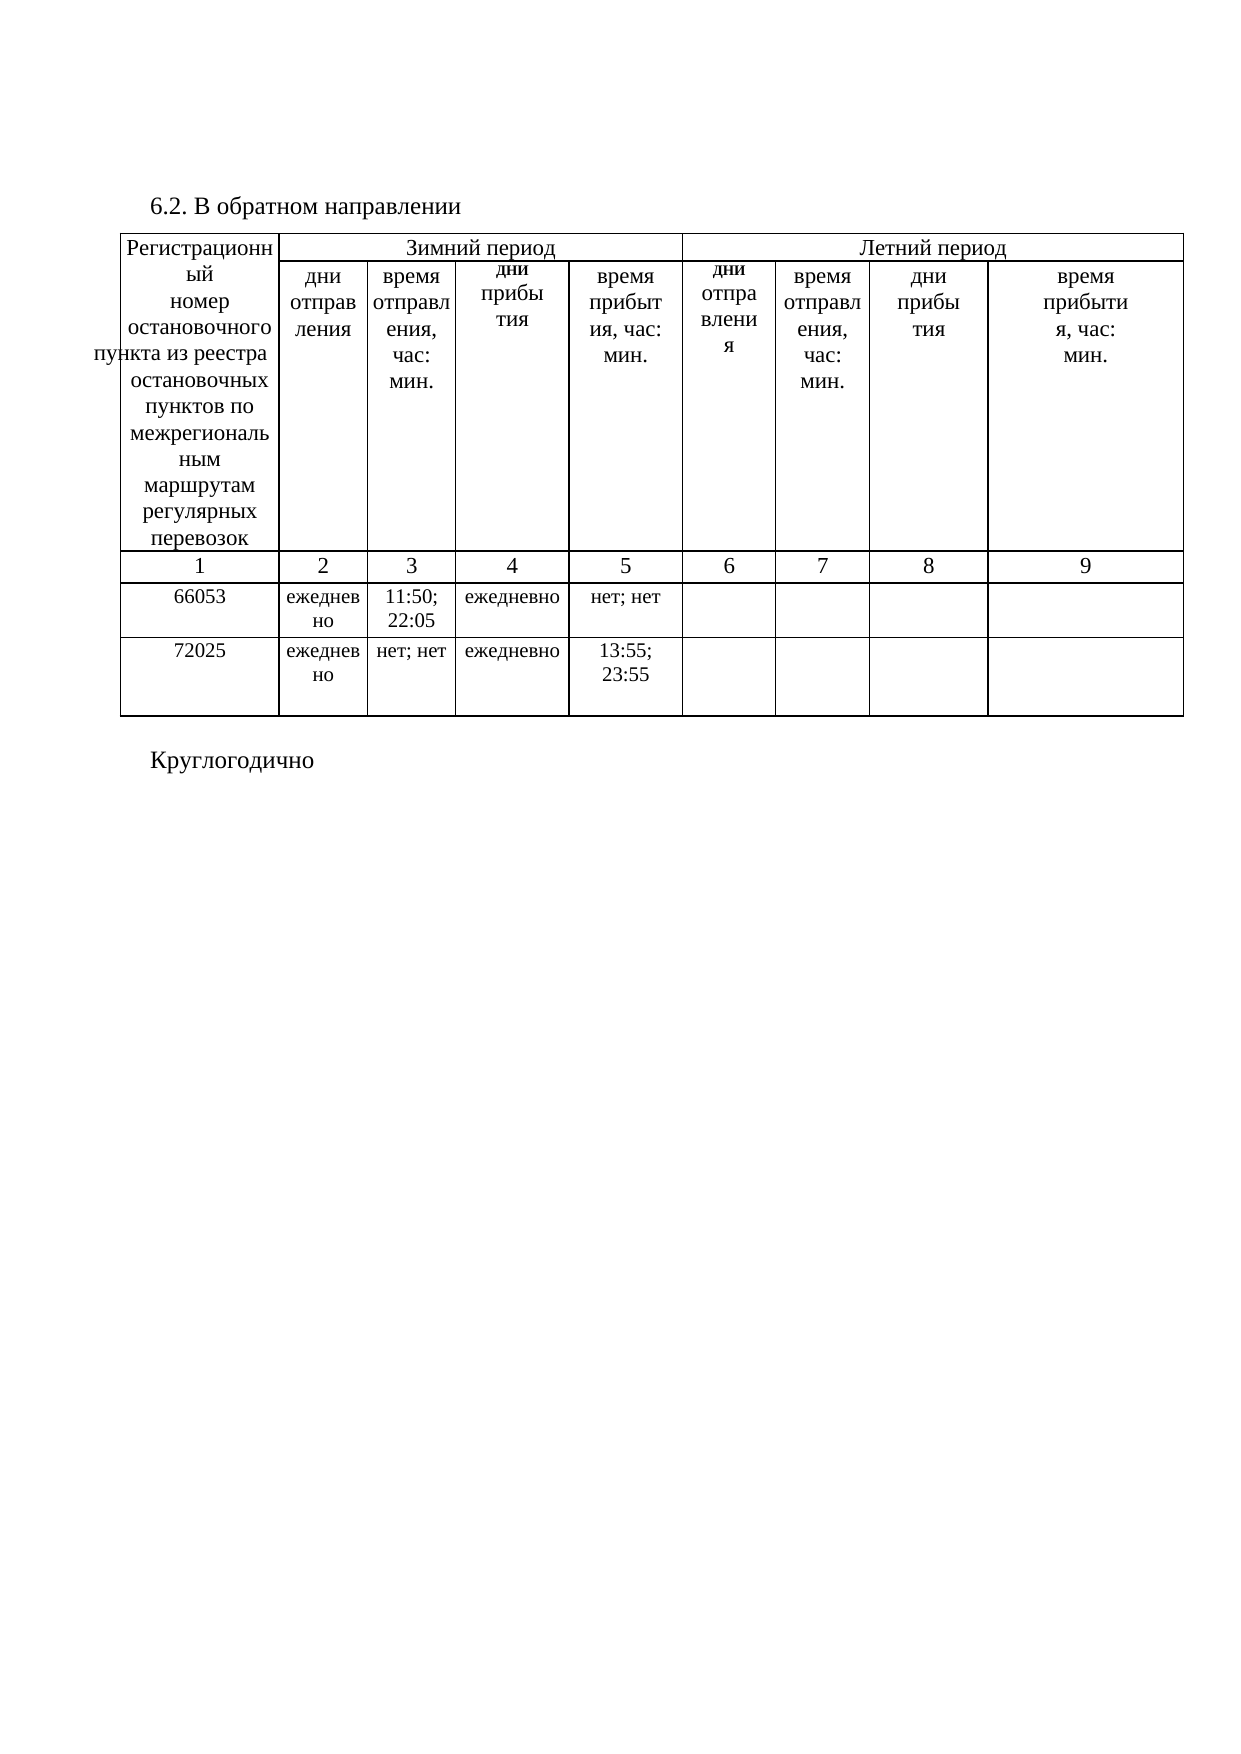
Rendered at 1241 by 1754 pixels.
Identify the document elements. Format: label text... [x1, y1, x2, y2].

table_cell ежедневно [280, 584, 367, 637]
table_header Зимний период [280, 234, 682, 260]
table_cell 8 [870, 552, 987, 582]
table_cell 6 [683, 552, 775, 582]
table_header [121, 234, 278, 550]
table_cell 72025 [121, 638, 278, 715]
table_cell [989, 584, 1183, 637]
table_cell 13:55; 23:55 [570, 638, 682, 715]
table_cell дни прибы тия [870, 262, 987, 550]
table_cell [776, 638, 869, 715]
table_header Летний период [683, 234, 1183, 260]
table_cell ДНИ прибы тия [456, 262, 568, 550]
text Круглогодично [150, 745, 1090, 774]
table_cell время отправл ения, час: мин. [776, 262, 869, 550]
table_cell [683, 584, 775, 637]
table_cell время прибыт ия, час: мин. [570, 262, 682, 550]
table_cell [683, 638, 775, 715]
table_cell 11:50; 22:05 [368, 584, 455, 637]
table_cell дни отправ ления [280, 262, 367, 550]
table_cell 3 [368, 552, 455, 582]
table_cell время прибыти я, час: мин. [989, 262, 1183, 550]
table_cell ежедневно [456, 638, 568, 715]
table_cell 9 [989, 552, 1183, 582]
table_cell [870, 638, 987, 715]
table_cell нет; нет [570, 584, 682, 637]
table_cell нет; нет [368, 638, 455, 715]
table_cell 2 [280, 552, 367, 582]
table_cell время отправл ения, час: мин. [368, 262, 455, 550]
table_cell 1 [121, 552, 278, 582]
table_cell 5 [570, 552, 682, 582]
table_cell [870, 584, 987, 637]
table_cell ежедневно [280, 638, 367, 715]
table_cell 7 [776, 552, 869, 582]
text 6.2. В обратном направлении [150, 191, 1090, 220]
table_cell 4 [456, 552, 568, 582]
table_cell ежедневно [456, 584, 568, 637]
table_cell ДНИ отпра влени я [683, 262, 775, 550]
table_cell [776, 584, 869, 637]
table_cell 66053 [121, 584, 278, 637]
table_cell [989, 638, 1183, 715]
